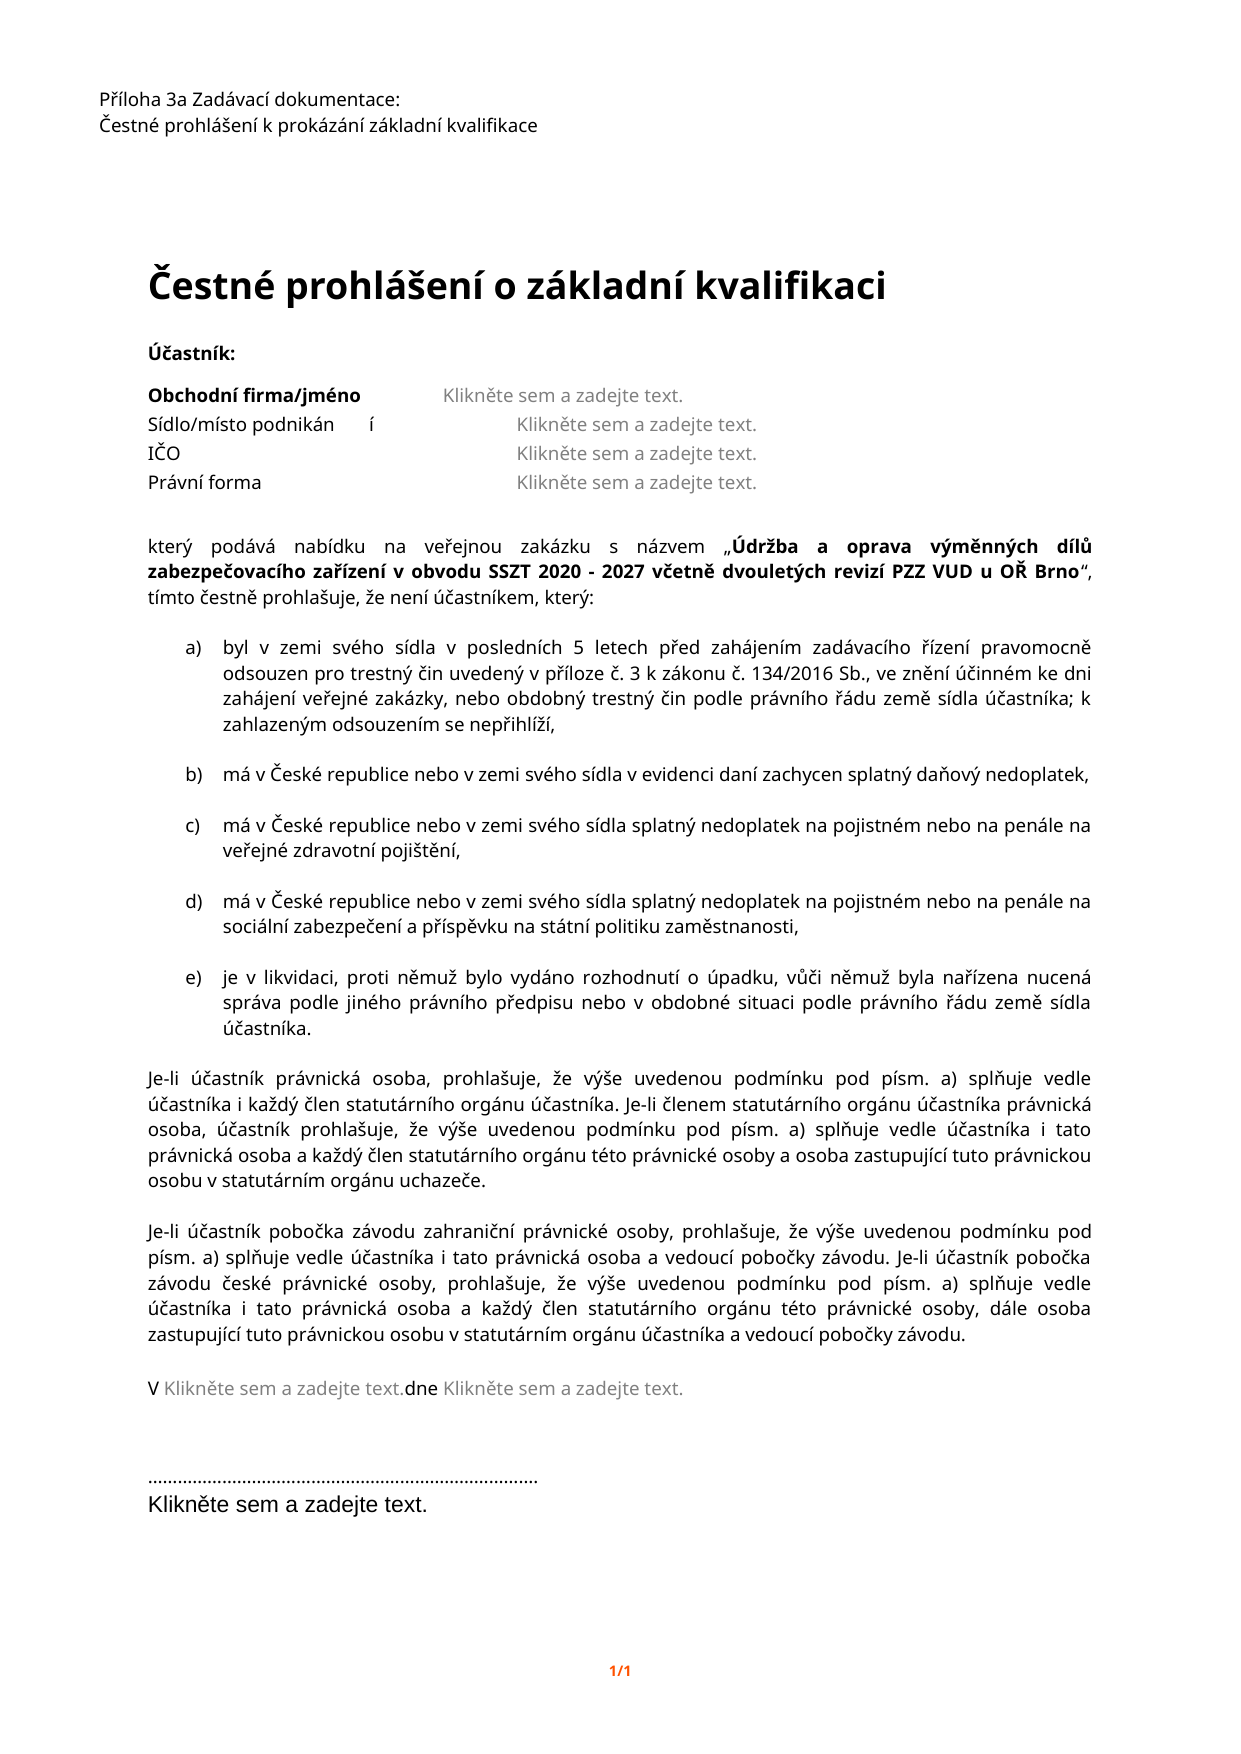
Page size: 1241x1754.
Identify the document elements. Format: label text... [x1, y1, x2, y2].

list je v likvidaci, proti němuž bylo vydáno rozhodnutí o úpadku, vůči němuž byla nařízena nucená správa podle jiného právního předpisu nebo v obdobné situaci podle právního řádu země sídla účastníka. [185, 964, 1093, 1041]
list má v České republice nebo v zemi svého sídla v evidenci daní zachycen splatný daňový nedoplatek, [185, 762, 1093, 787]
text Obchodní firma/jméno [148, 379, 1093, 408]
title Čestné prohlášení o základní kvalifikaci [148, 259, 1093, 311]
text ……………………………………………………………………. [148, 1459, 1092, 1489]
list má v České republice nebo v zemi svého sídla splatný nedoplatek na pojistném nebo na penále na veřejné zdravotní pojištění, [185, 812, 1093, 863]
list má v České republice nebo v zemi svého sídla splatný nedoplatek na pojistném nebo na penále na sociální zabezpečení a příspěvku na státní politiku zaměstnanosti, [185, 888, 1093, 939]
list byl v zemi svého sídla v posledních 5 letech před zahájením zadávacího řízení pravomocně odsouzen pro trestný čin uvedený v příloze č. 3 k zákonu č. 134/2016 Sb., ve znění účinném ke dni zahájení veřejné zakázky, nebo obdobný trestný čin podle právního řádu země sídla účastníka; k zahlazeným odsouzením se nepřihlíží, [185, 634, 1093, 737]
text Je-li účastník právnická osoba, prohlašuje, že výše uvedenou podmínku pod písm. a) splňuje vedle účastníka i každý člen statutárního orgánu účastníka. Je-li členem statutárního orgánu účastníka právnická osoba, účastník prohlašuje, že výše uvedenou podmínku pod písm. a) splňuje vedle účastníka i tato právnická osoba a každý člen statutárního orgánu této právnické osoby a osoba zastupující tuto právnickou osobu v statutárním orgánu uchazeče. [148, 1066, 1093, 1193]
text Sídlo/místo podnikán í [148, 408, 1093, 437]
text Právní forma [148, 466, 1093, 495]
text IČO [148, 437, 1093, 466]
text který podává nabídku na veřejnou zakázku s názvem „Údržba a oprava výměnných dílů zabezpečovacího zařízení v obvodu SSZT 2020 - 2027 včetně dvouletých revizí PZZ VUD u OŘ Brno“, tímto čestně prohlašuje, že není účastníkem, který: [148, 533, 1093, 609]
text Účastník: [148, 336, 1093, 367]
text V dne [148, 1372, 1092, 1401]
text Je-li účastník pobočka závodu zahraniční právnické osoby, prohlašuje, že výše uvedenou podmínku pod písm. a) splňuje vedle účastníka i tato právnická osoba a vedoucí pobočky závodu. Je-li účastník pobočka závodu české právnické osoby, prohlašuje, že výše uvedenou podmínku pod písm. a) splňuje vedle účastníka i tato právnická osoba a každý člen statutárního orgánu této právnické osoby, dále osoba zastupující tuto právnickou osobu v statutárním orgánu účastníka a vedoucí pobočky závodu. [148, 1219, 1093, 1346]
